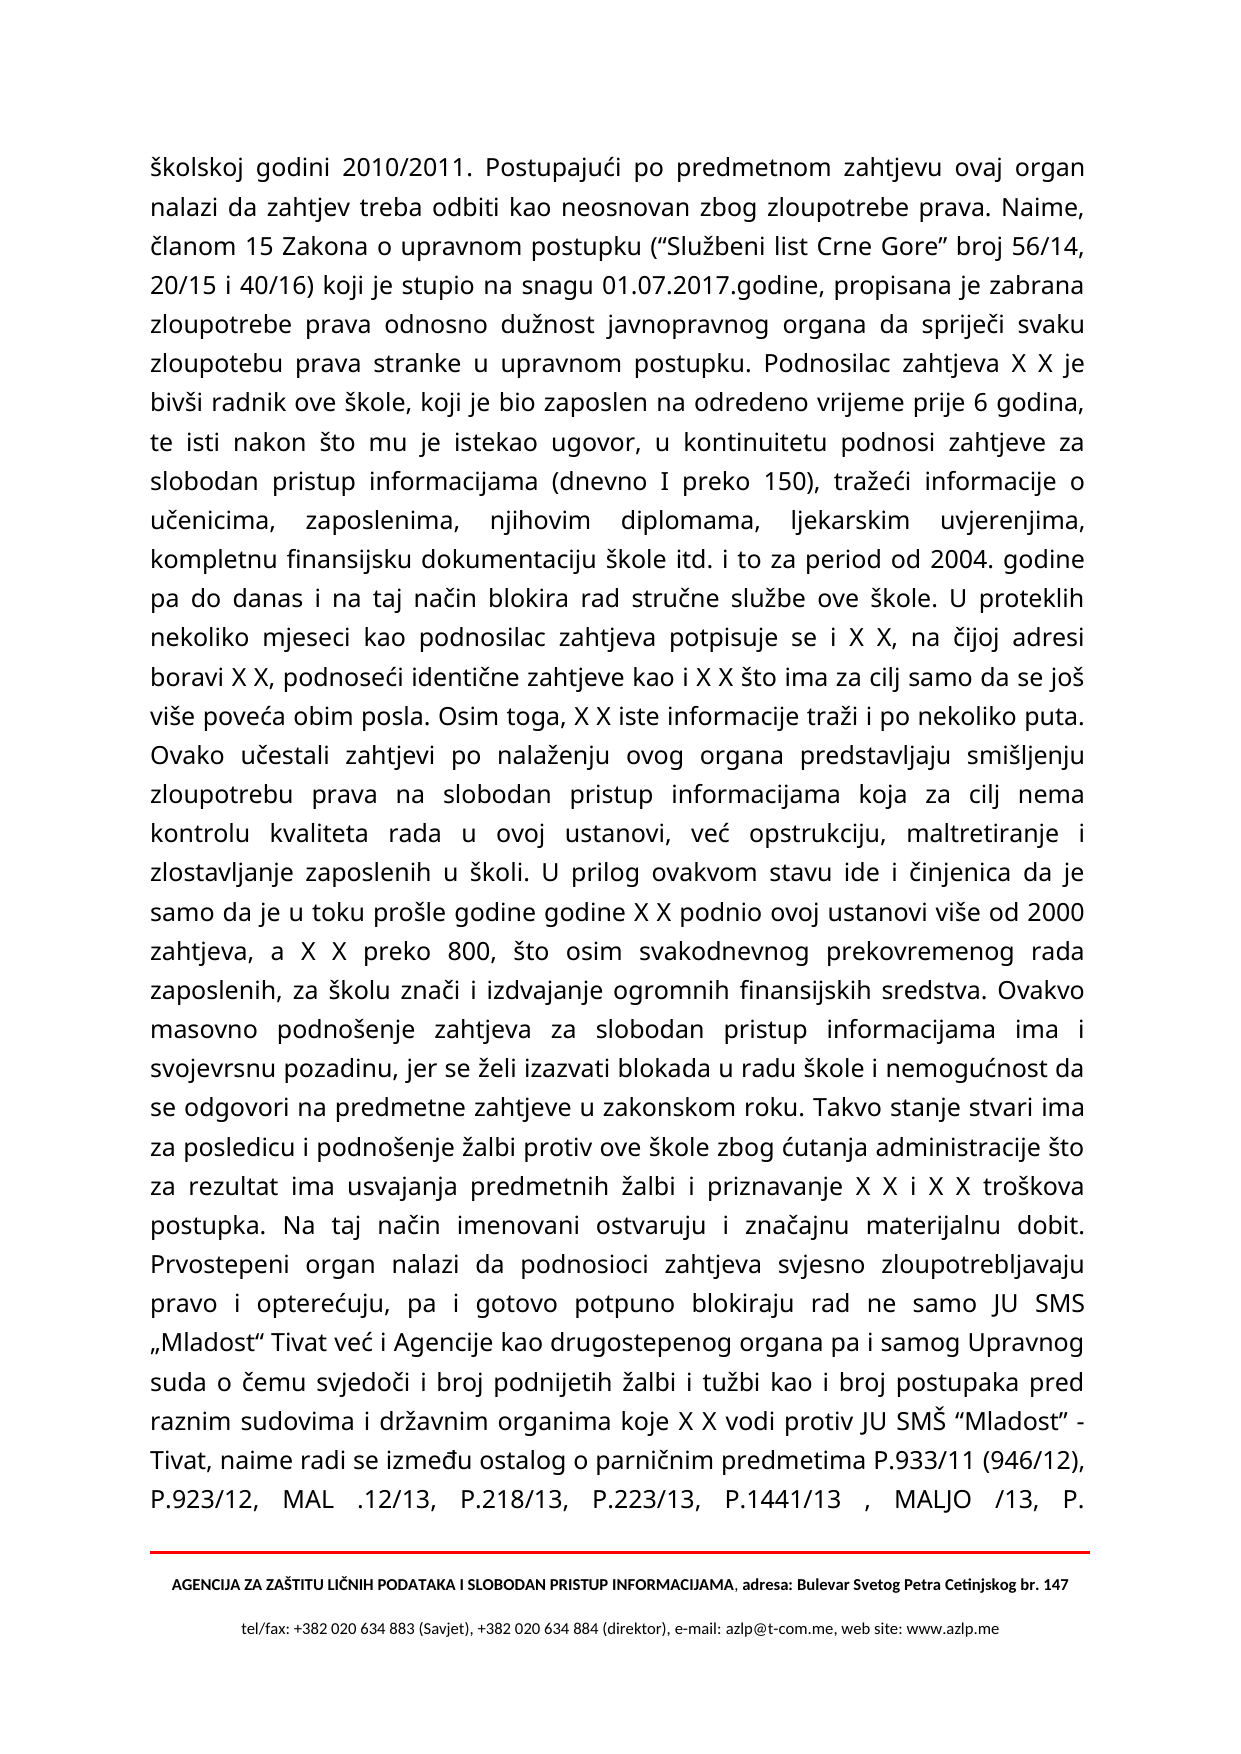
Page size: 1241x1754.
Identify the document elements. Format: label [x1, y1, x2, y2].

text [150, 150, 1086, 1516]
